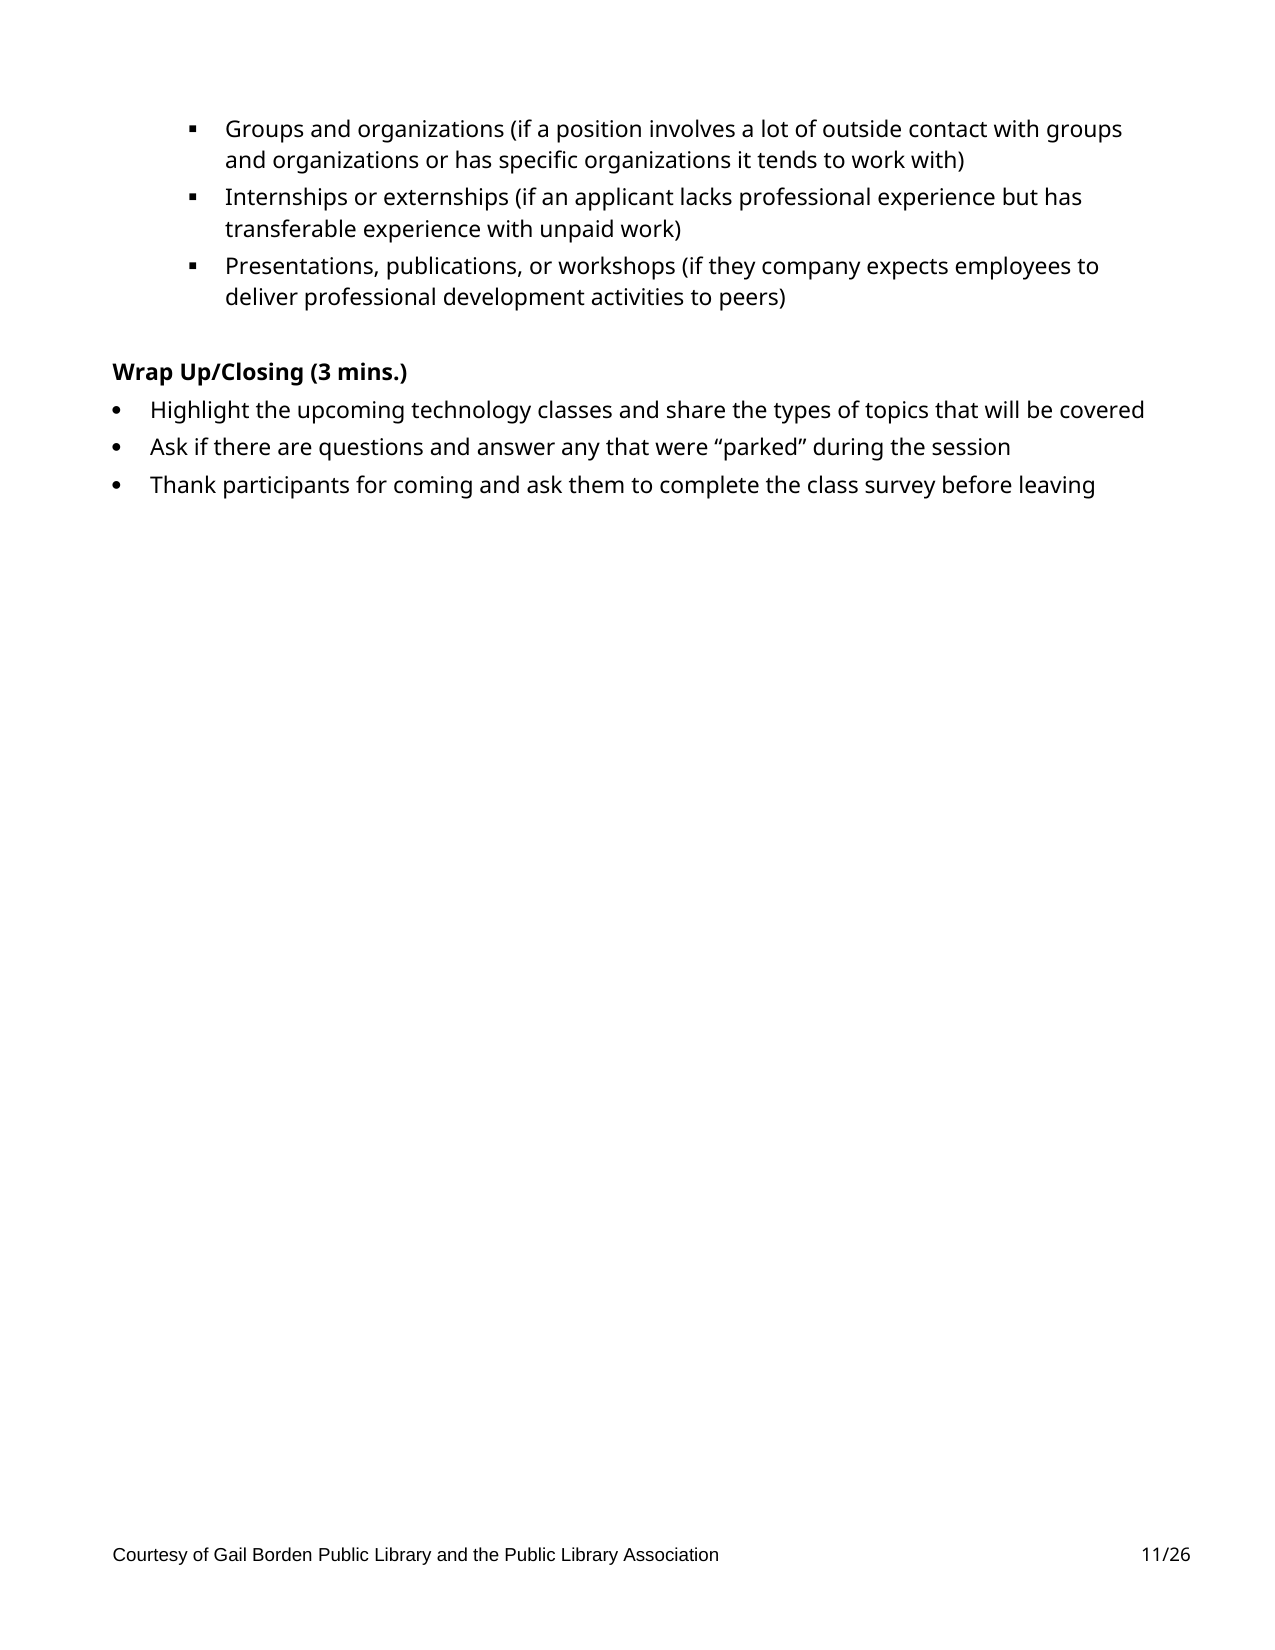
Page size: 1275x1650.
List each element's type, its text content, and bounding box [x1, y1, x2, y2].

list Internships or externships (if an applicant lacks professional experience but has transferable experience with unpaid work) [187, 181, 1162, 244]
text Wrap Up/Closing (3 mins.) [112, 356, 1162, 387]
list Thank participants for coming and ask them to complete the class survey before leaving [112, 469, 1162, 500]
list Groups and organizations (if a position involves a lot of outside contact with groups and organizations or has specific organizations it tends to work with) [187, 112, 1162, 175]
list Highlight the upcoming technology classes and share the types of topics that will be covered [112, 394, 1162, 425]
list Ask if there are questions and answer any that were “parked” during the session [112, 431, 1162, 462]
list Presentations, publications, or workshops (if they company expects employees to deliver professional development activities to peers) [187, 250, 1162, 312]
